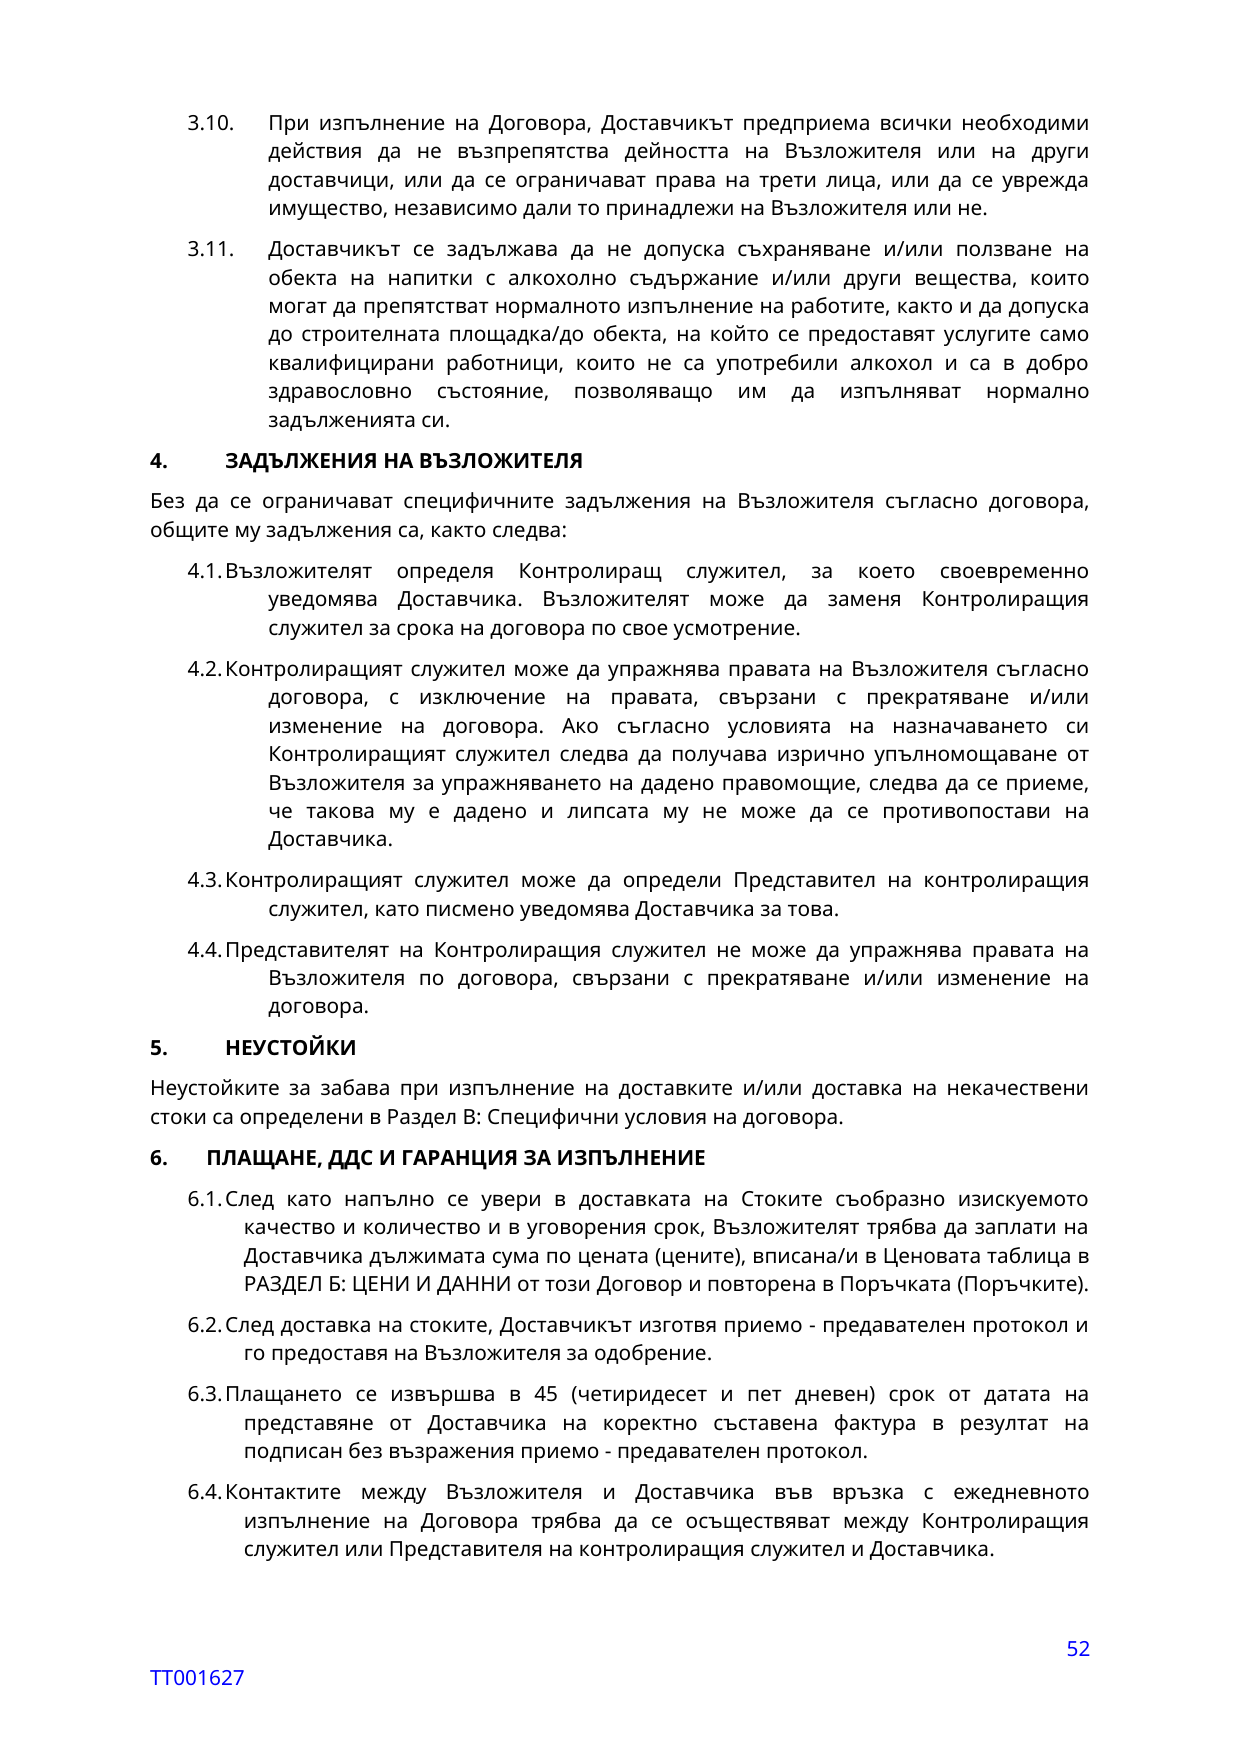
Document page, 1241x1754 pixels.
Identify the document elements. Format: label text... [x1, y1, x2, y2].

list Представителят на Контролиращия служител не може да упражнява правата на Възложителя по договора, свързани с прекратяване и/или изменение на договора. [187, 935, 1090, 1020]
text Без да се ограничават специфичните задължения на Възложителя съгласно договора, общите му задължения са, както следва: [150, 487, 1090, 543]
list НЕУСТОЙКИ [150, 1033, 1090, 1061]
list Доставчикът се задължава да не допуска съхраняване и/или ползване на обекта на напитки с алкохолно съдържание и/или други вещества, които могат да препятстват нормалното изпълнение на работите, както и да допуска до строителната площадка/до обекта, на който се предоставят услугите само квалифицирани работници, които не са употребили алкохол и са в добро здравословно състояние, позволяващо им да изпълняват нормално задълженията си. [187, 234, 1090, 433]
list ЗАДЪЛЖЕНИЯ НА ВЪЗЛОЖИТЕЛЯ [150, 446, 1090, 474]
list ПЛАЩАНЕ, ДДС И ГАРАНЦИЯ ЗА ИЗПЪЛНЕНИЕ [150, 1143, 1090, 1171]
list След доставка на стоките, Доставчикът изготвя приемо - предавателен протокол и го предоставя на Възложителя за одобрение. [187, 1310, 1090, 1367]
list Контактите между Възложителя и Доставчика във връзка с ежедневното изпълнение на Договора трябва да се осъществяват между Контролиращия служител или Представителя на контролиращия служител и Доставчика. [187, 1477, 1090, 1563]
list При изпълнение на Договора, Доставчикът предприема всички необходими действия да не възпрепятства дейността на Възложителя или на други доставчици, или да се ограничават права на трети лица, или да се уврежда имущество, независимо дали то принадлежи на Възложителя или не. [187, 108, 1090, 222]
list След като напълно се увери в доставката на Стоките съобразно изискуемото качество и количество и в уговорения срок, Възложителят трябва да заплати на Доставчика дължимата сума по цената (цените), вписана/и в Ценовата таблица в РАЗДЕЛ Б: ЦЕНИ И ДАННИ от този Договор и повторена в Поръчката (Поръчките). [187, 1184, 1090, 1298]
list Контролиращият служител може да упражнява правата на Възложителя съгласно договора, с изключение на правата, свързани с прекратяване и/или изменение на договора. Ако съгласно условията на назначаването си Контролиращият служител следва да получава изрично упълномощаване от Възложителя за упражняването на дадено правомощие, следва да се приеме, че такова му е дадено и липсата му не може да се противопостави на Доставчика. [187, 654, 1090, 853]
list Възложителят определя Контролиращ служител, за което своевременно уведомява Доставчика. Възложителят може да заменя Контролиращия служител за срока на договора по свое усмотрение. [187, 556, 1090, 641]
list Плащането се извършва в 45 (четиридесет и пет дневен) срок от датата на представяне от Доставчика на коректно съставена фактура в резултат на подписан без възражения приемо - предавателен протокол. [187, 1379, 1090, 1465]
list Контролиращият служител може да определи Представител на контролиращия служител, като писмено уведомява Доставчика за това. [187, 865, 1090, 922]
text Неустойките за забава при изпълнение на доставките и/или доставка на некачествени стоки са определени в Раздел В: Специфични условия на договора. [150, 1073, 1090, 1130]
